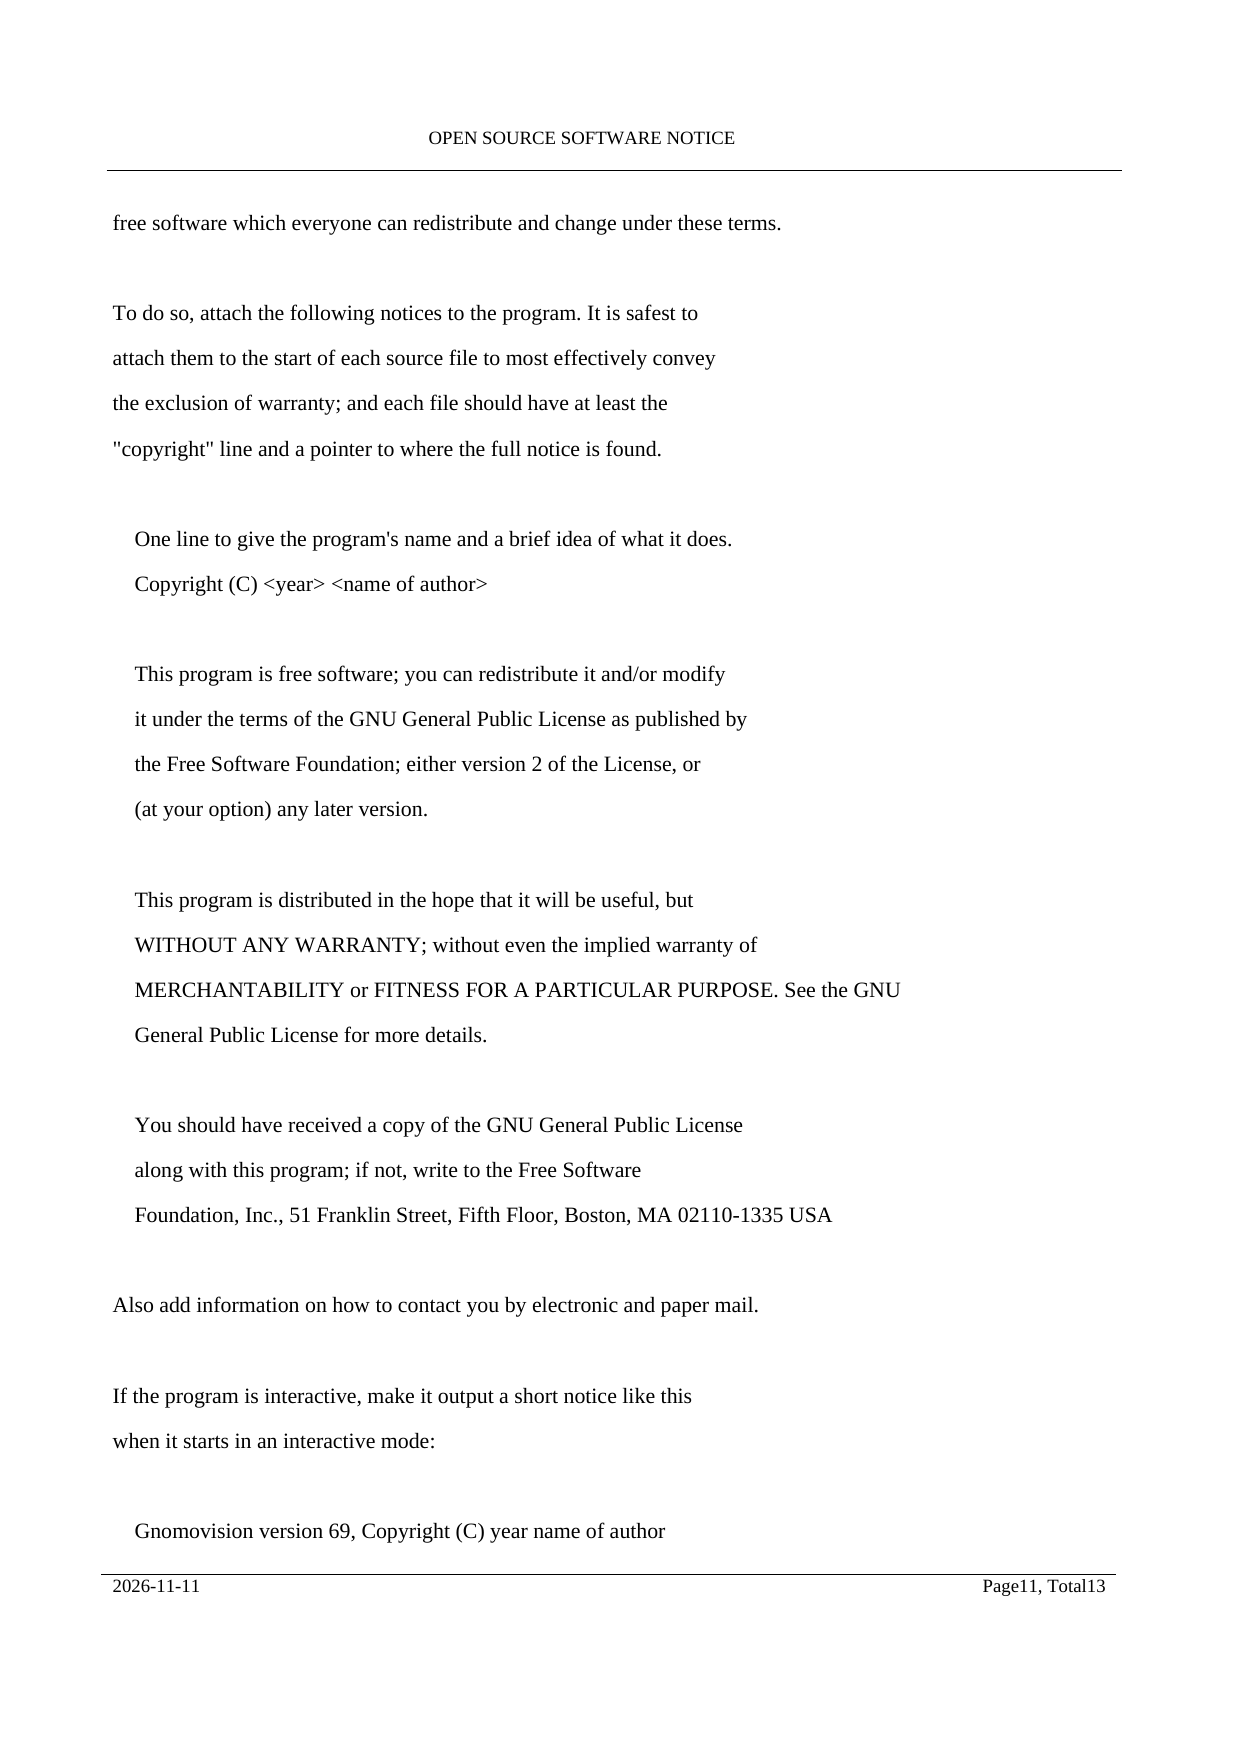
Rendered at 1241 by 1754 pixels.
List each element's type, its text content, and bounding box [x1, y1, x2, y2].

text This program is distributed in the hope that it will be useful, but [112, 883, 1128, 915]
text free software which everyone can redistribute and change under these terms. [112, 206, 1128, 239]
text Copyright (C) <year> <name of author> [112, 567, 1128, 600]
text (at your option) any later version. [112, 793, 1128, 825]
text General Public License for more details. [112, 1018, 1128, 1051]
text "copyright" line and a pointer to where the full notice is found. [112, 432, 1128, 464]
text attach them to the start of each source file to most effectively convey [112, 342, 1128, 374]
text This program is free software; you can redistribute it and/or modify [112, 657, 1128, 690]
text If the program is interactive, make it output a short notice like this [112, 1379, 1128, 1412]
text MERCHANTABILITY or FITNESS FOR A PARTICULAR PURPOSE. See the GNU [112, 973, 1128, 1006]
text WITHOUT ANY WARRANTY; without even the implied warranty of [112, 928, 1128, 961]
text Also add information on how to contact you by electronic and paper mail. [112, 1289, 1128, 1321]
text Foundation, Inc., 51 Franklin Street, Fifth Floor, Boston, MA 02110-1335 USA [112, 1199, 1128, 1231]
text when it starts in an interactive mode: [112, 1424, 1128, 1457]
text along with this program; if not, write to the Free Software [112, 1153, 1128, 1186]
text You should have received a copy of the GNU General Public License [112, 1108, 1128, 1141]
text the Free Software Foundation; either version 2 of the License, or [112, 748, 1128, 780]
text To do so, attach the following notices to the program. It is safest to [112, 297, 1128, 329]
text One line to give the program's name and a brief idea of what it does. [112, 522, 1128, 554]
text it under the terms of the GNU General Public License as published by [112, 702, 1128, 735]
text Gnomovision version 69, Copyright (C) year name of author [112, 1514, 1128, 1547]
text the exclusion of warranty; and each file should have at least the [112, 387, 1128, 419]
